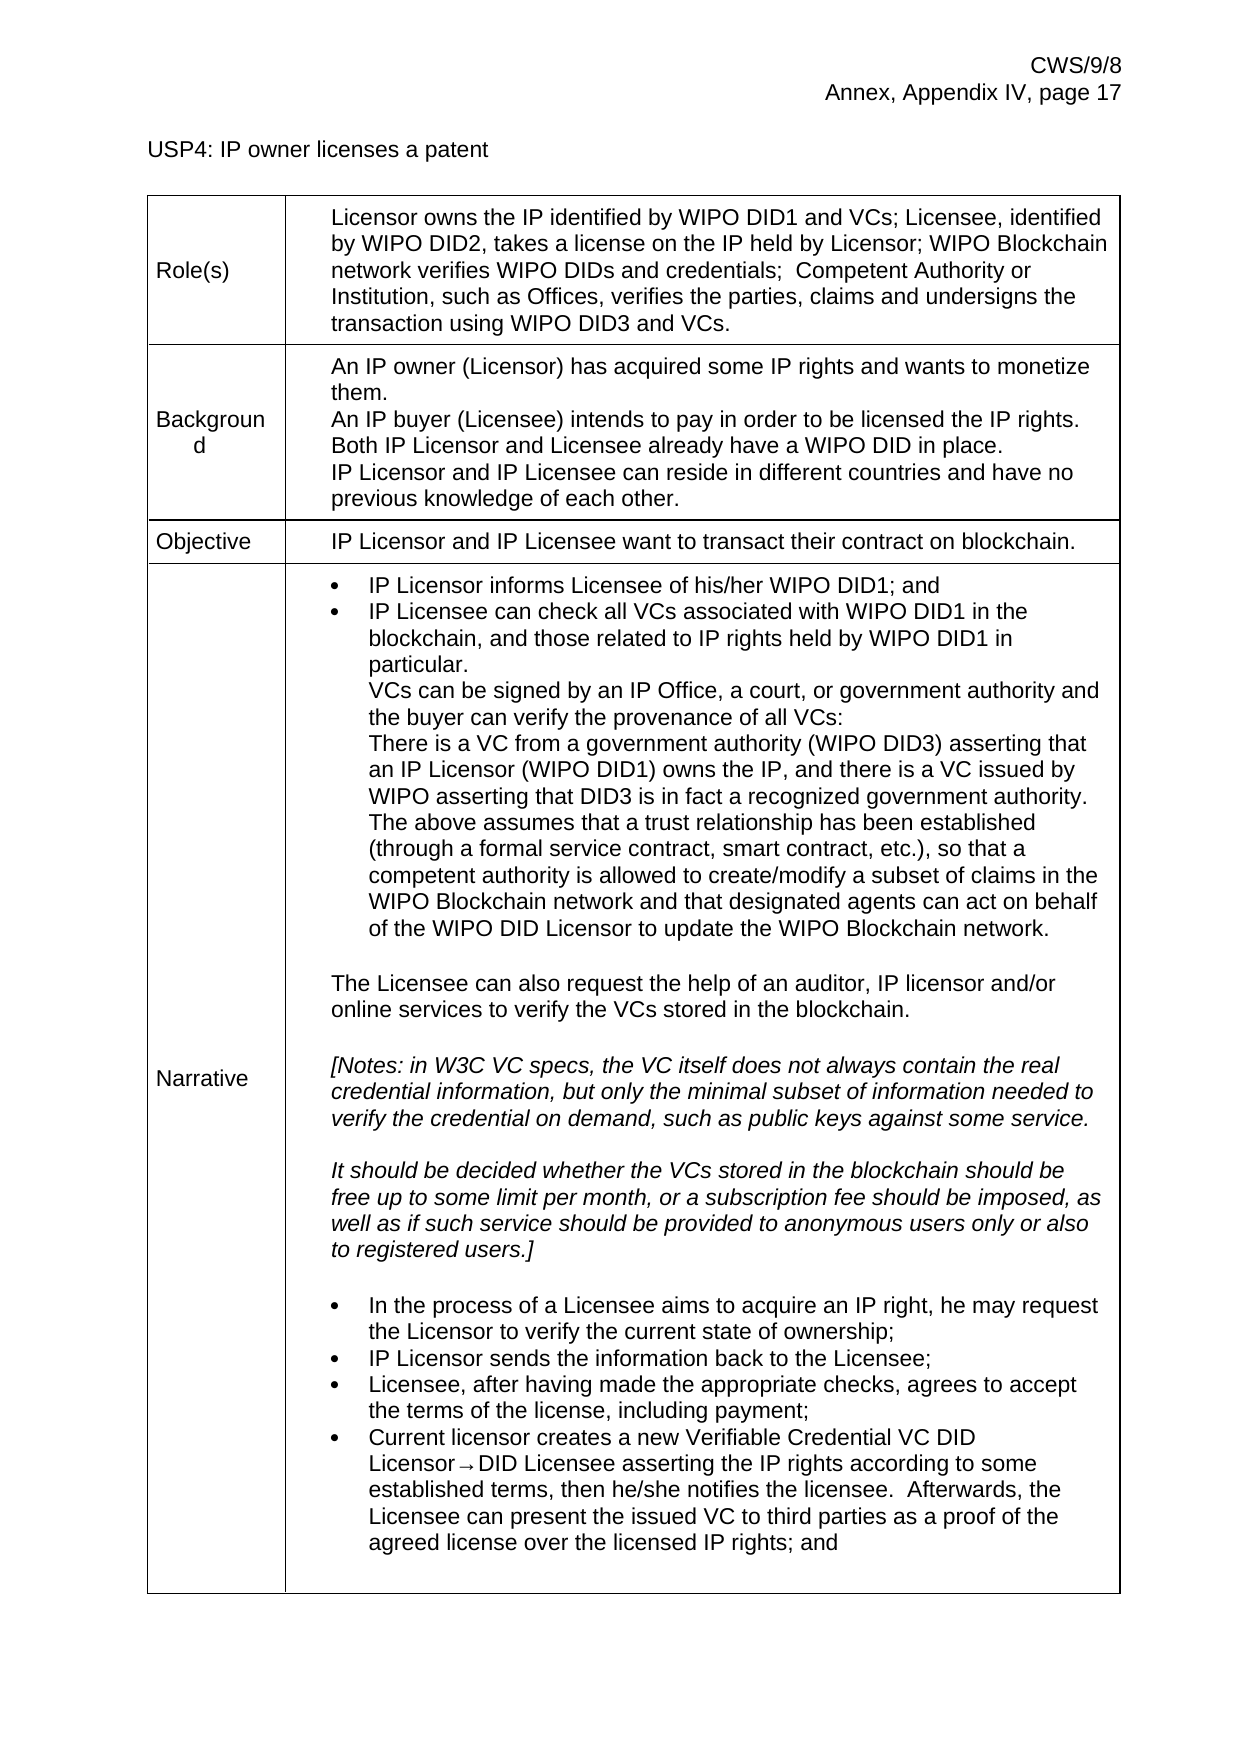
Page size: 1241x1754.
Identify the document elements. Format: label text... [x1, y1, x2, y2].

table_cell IP Licensor and IP Licensee want to transact their contract on blockchain. [286, 521, 1119, 562]
table_cell Narrative [148, 564, 285, 1592]
table_header Role(s) [148, 196, 285, 344]
table_cell Background [148, 345, 285, 519]
subtitle USP4: IP owner licenses a patent [147, 136, 1122, 162]
table_cell Objective [148, 520, 285, 562]
table_cell IP Licensor informs Licensee of his/her WIPO DID1; and IP Licensee can check all VCs associated with WIPO DID1 in the blockchain, and those related to IP rights held by WIPO DID1 in particular. VCs can be signed by an IP Office, a court, or government authority and the buyer can verify the provenance of all VCs: There is a VC from a government authority (WIPO DID3) asserting that an IP Licensor (WIPO DID1) owns the IP, and there is a VC issued by WIPO asserting that DID3 is in fact a recognized government authority. The above assumes that a trust relationship has been established (through a formal service contract, smart contract, etc.), so that a competent authority is allowed to create/modify a subset of claims in the WIPO Blockchain network and that designated agents can act on behalf of the WIPO DID Licensor to update the WIPO Blockchain network. The Licensee can also request the help of an auditor, IP licensor and/or online services to verify the VCs stored in the blockchain. [Notes: in W3C VC specs, the VC itself does not always contain the real credential information, but only the minimal subset of information needed to verify the credential on demand, such as public keys against some service. It should be decided whether the VCs stored in the blockchain should be free up to some limit per month, or a subscription fee should be imposed, as well as if such service should be provided to anonymous users only or also to registered users.] In the process of a Licensee aims to acquire an IP right, he may request the Licensor to verify the current state of ownership; IP Licensor sends the information back to the Licensee; Licensee, after having made the appropriate checks, agrees to accept the terms of the license, including payment; Current licensor creates a new Verifiable Credential VC DID Licensor→DID Licensee asserting the IP rights according to some established terms, then he/she notifies the licensee. Afterwards, the Licensee can present the issued VC to third parties as a proof of the agreed license over the licensed IP rights; and [286, 564, 1119, 1592]
table_header Licensor owns the IP identified by WIPO DID1 and VCs; Licensee, identified by WIPO DID2, takes a license on the IP held by Licensor; WIPO Blockchain network verifies WIPO DIDs and credentials; Competent Authority or Institution, such as Offices, verifies the parties, claims and undersigns the transaction using WIPO DID3 and VCs. [286, 196, 1119, 344]
table_cell An IP owner (Licensor) has acquired some IP rights and wants to monetize them. An IP buyer (Licensee) intends to pay in order to be licensed the IP rights. Both IP Licensor and Licensee already have a WIPO DID in place. IP Licensor and IP Licensee can reside in different countries and have no previous knowledge of each other. [286, 345, 1119, 519]
